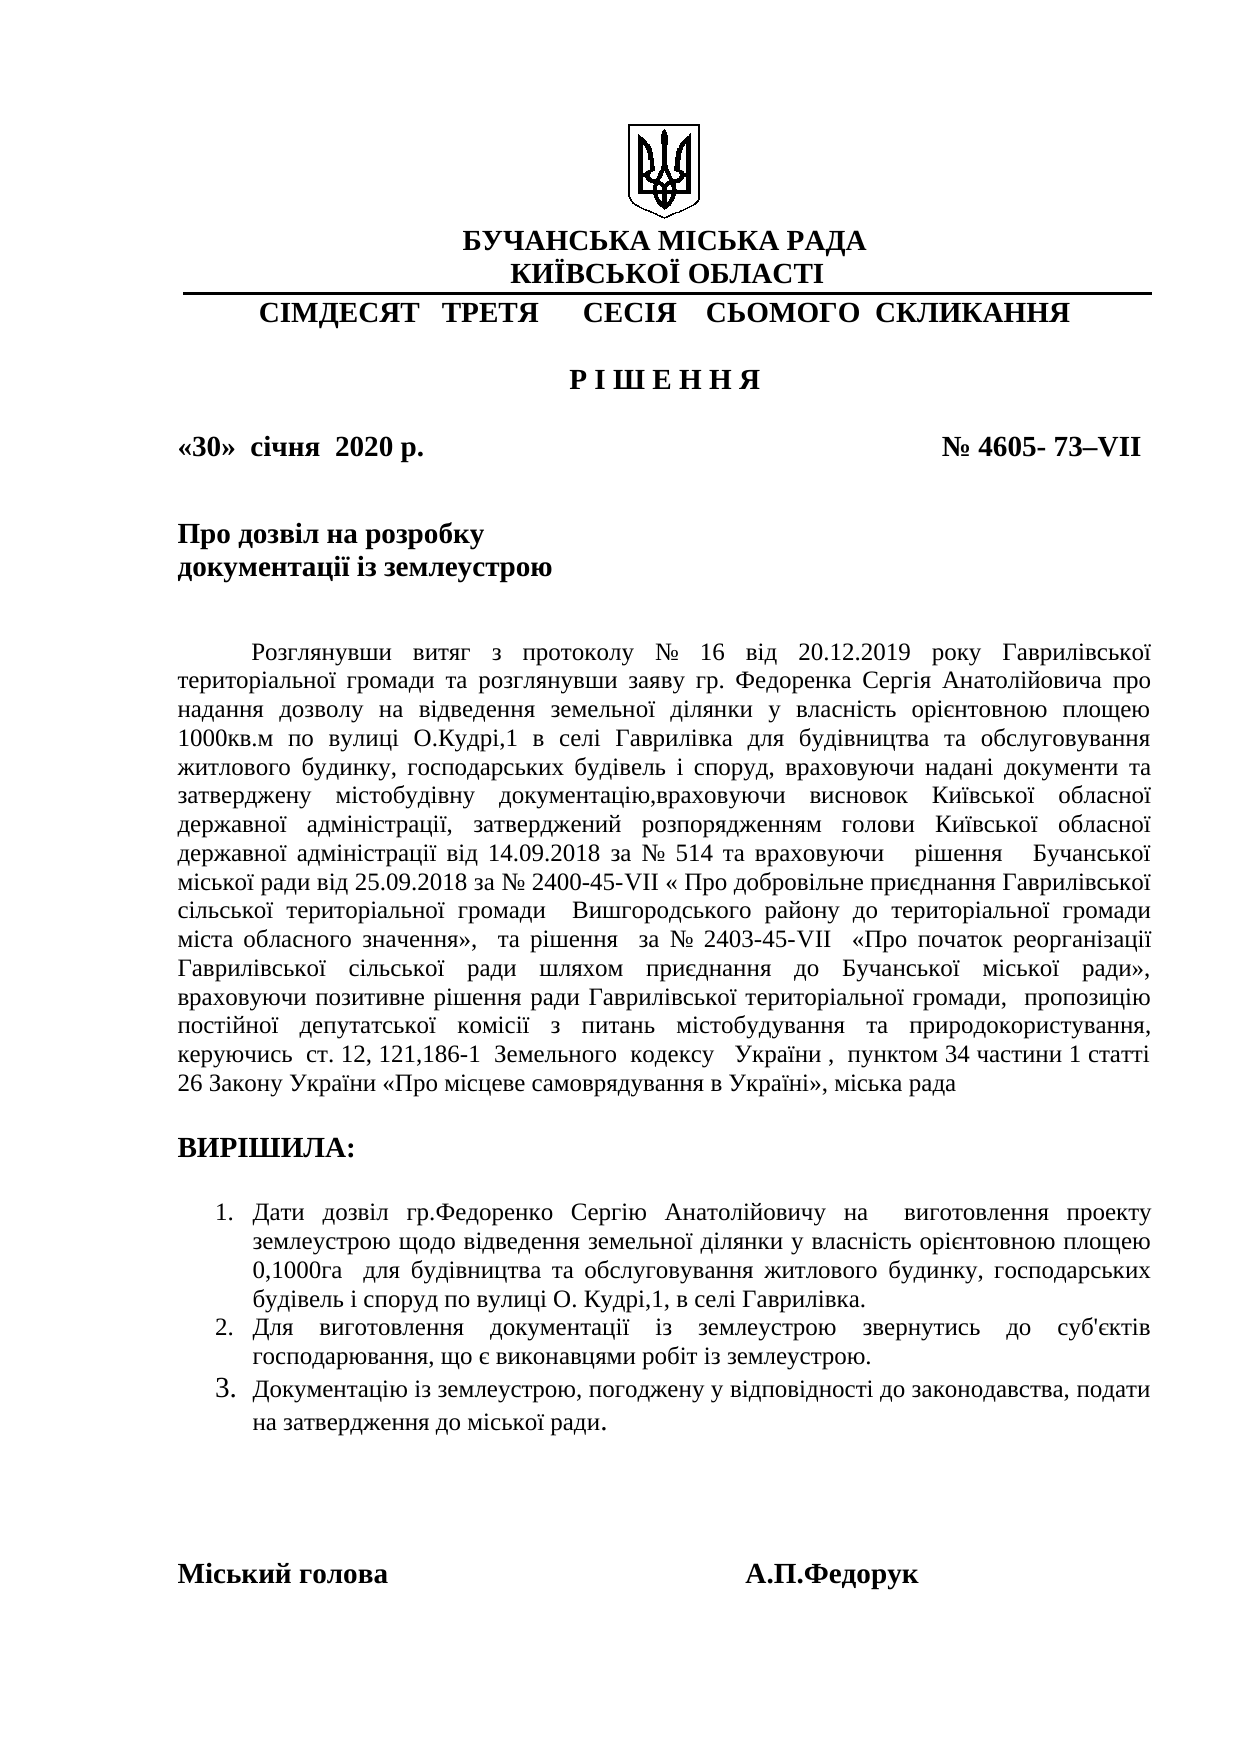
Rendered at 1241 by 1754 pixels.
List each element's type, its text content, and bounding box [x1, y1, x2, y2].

list Документацію із землеустрою, погоджену у відповідності до законодавства, подати на затвердження до міської ради. [215, 1370, 1152, 1437]
text Р І Ш Е Н Н Я [177, 362, 1152, 396]
text СІМДЕСЯТ ТРЕТЯ СЕСІЯ СЬОМОГО СКЛИКАННЯ [177, 295, 1152, 329]
text Про дозвіл на розробку [177, 516, 1152, 549]
text КИЇВСЬКОЇ ОБЛАСТІ [183, 256, 1152, 292]
list Для виготовлення документації із землеустрою звернутись до суб'єктів господарювання, що є виконавцями робіт із землеустрою. [215, 1312, 1152, 1370]
text БУЧАНСЬКА МІСЬКА РАДА [177, 223, 1152, 256]
list Дати дозвіл гр.Федоренко Сергію Анатолійовичу на виготовлення проекту землеустрою щодо відведення земельної ділянки у власність орієнтовною площею 0,1000га для будівництва та обслуговування житлового будинку, господарських будівель і споруд по вулиці О. Кудрі,1, в селі Гаврилівка. [215, 1197, 1152, 1312]
text документації із землеустрою [177, 549, 1152, 583]
text Міський голова А.П.Федорук [177, 1556, 1152, 1589]
text «30» січня 2020 р. № 4605- 73–VІІ [177, 429, 1152, 463]
text Розглянувши витяг з протоколу № 16 від 20.12.2019 року Гаврилівської територіальної громади та розглянувши заяву гр. Федоренка Сергія Анатолійовича про надання дозволу на відведення земельної ділянки у власність орієнтовною площею 1000кв.м по вулиці О.Кудрі,1 в селі Гаврилівка для будівництва та обслуговування житлового будинку, господарських будівель і споруд, враховуючи надані документи та затверджену містобудівну документацію,враховуючи висновок Київської обласної державної адміністрації, затверджений розпорядженням голови Київської обласної державної адміністрації від 14.09.2018 за № 514 та враховуючи рішення Бучанської міської ради від 25.09.2018 за № 2400-45-VІІ « Про добровільне приєднання Гаврилівської сільської територіальної громади Вишгородського району до територіальної громади міста обласного значення», та рішення за № 2403-45-VІІ «Про початок реорганізації Гаврилівської сільської ради шляхом приєднання до Бучанської міської ради», враховуючи позитивне рішення ради Гаврилівської територіальної громади, пропозицію постійної депутатської комісії з питань містобудування та природокористування, керуючись ст. 12, 121,186-1 Земельного кодексу України , пунктом 34 частини 1 статті 26 Закону України «Про місцеве самоврядування в Україні», міська рада [177, 637, 1152, 1097]
text ВИРІШИЛА: [177, 1130, 1152, 1164]
